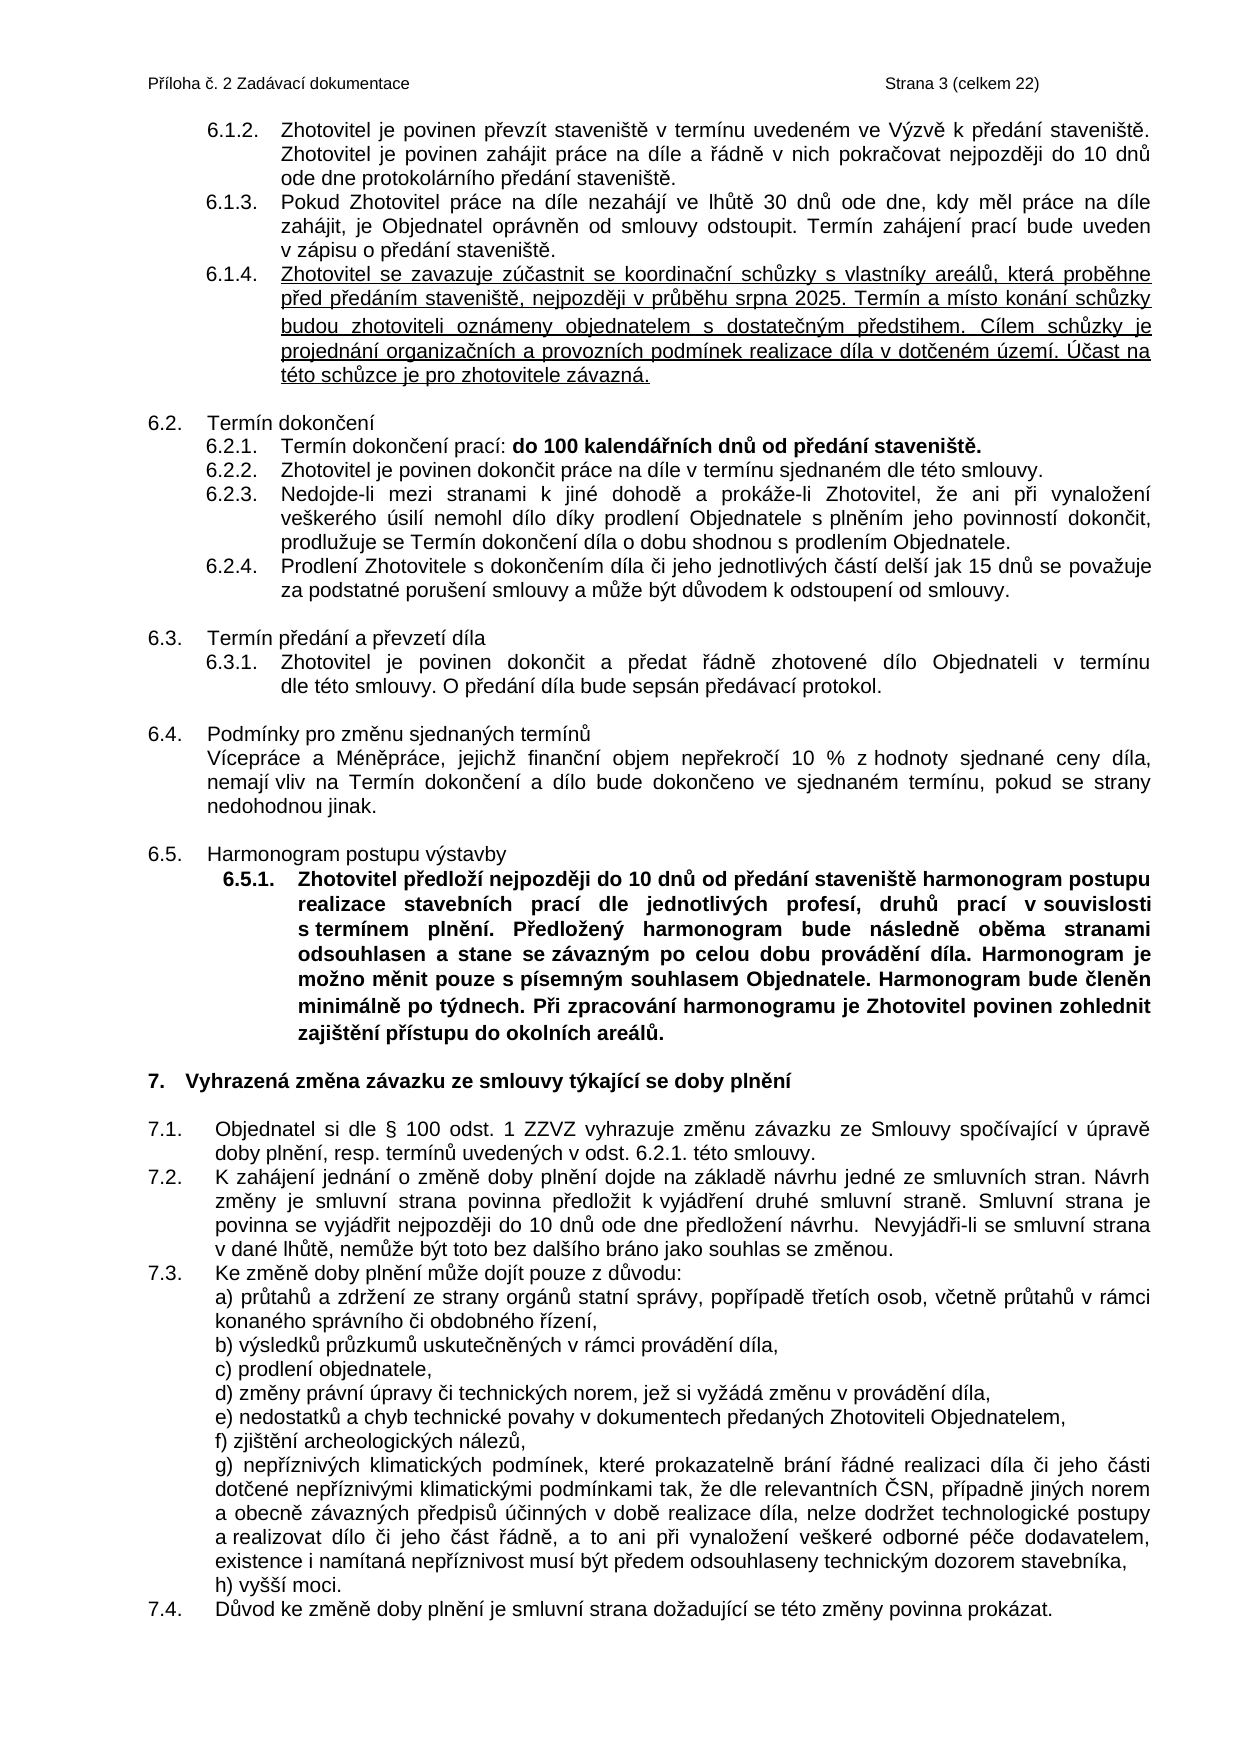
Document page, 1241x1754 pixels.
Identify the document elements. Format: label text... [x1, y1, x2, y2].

list K zahájení jednání o změně doby plnění dojde na základě návrhu jedné ze smluvních stran. Návrh změny je smluvní strana povinna předložit k vyjádření druhé smluvní straně. Smluvní strana je povinna se vyjádřit nejpozději do 10 dnů ode dne předložení návrhu. Nevyjádři-li se smluvní strana v dané lhůtě, nemůže být toto bez dalšího bráno jako souhlas se změnou. [148, 1165, 1152, 1261]
list Ke změně doby plnění může dojít pouze z důvodu: [148, 1261, 1152, 1285]
text h) vyšší moci. [148, 1572, 1152, 1596]
list Zhotovitel se zavazuje zúčastnit se koordinační schůzky s vlastníky areálů, která proběhne před předáním staveniště, nejpozději v průběhu srpna 2025. Termín a místo konání schůzky budou zhotoviteli oznámeny objednatelem s dostatečným předstihem. Cílem schůzky je projednání organizačních a provozních podmínek realizace díla v dotčeném území. Účast na této schůzce je pro zhotovitele závazná. [206, 262, 1152, 386]
text e) nedostatků a chyb technické povahy v dokumentech předaných Zhotoviteli Objednatelem, [148, 1405, 1152, 1429]
list Nedojde-li mezi stranami k jiné dohodě a prokáže-li Zhotovitel, že ani při vynaložení veškerého úsilí nemohl dílo díky prodlení Objednatele s plněním jeho povinností dokončit, prodlužuje se Termín dokončení díla o dobu shodnou s prodlením Objednatele. [206, 482, 1152, 554]
list Vyhrazená změna závazku ze smlouvy týkající se doby plnění [148, 1069, 1152, 1093]
list Důvod ke změně doby plnění je smluvní strana dožadující se této změny povinna prokázat. [148, 1596, 1152, 1620]
text d) změny právní úpravy či technických norem, jež si vyžádá změnu v provádění díla, [148, 1381, 1152, 1405]
list Zhotovitel předloží nejpozději do 10 dnů od předání staveniště harmonogram postupu realizace stavebních prací dle jednotlivých profesí, druhů prací v souvislosti s termínem plnění. Předložený harmonogram bude následně oběma stranami odsouhlasen a stane se závazným po celou dobu provádění díla. Harmonogram je možno měnit pouze s písemným souhlasem Objednatele. Harmonogram bude členěn minimálně po týdnech. Při zpracování harmonogramu je Zhotovitel povinen zohlednit zajištění přístupu do okolních areálů. [223, 866, 1152, 1044]
list Prodlení Zhotovitele s dokončením díla či jeho jednotlivých částí delší jak 15 dnů se považuje za podstatné porušení smlouvy a může být důvodem k odstoupení od smlouvy. [206, 554, 1152, 602]
list Zhotovitel je povinen dokončit práce na díle v termínu sjednaném dle této smlouvy. [206, 458, 1152, 482]
list Podmínky pro změnu sjednaných termínů [148, 722, 1152, 746]
text a) průtahů a zdržení ze strany orgánů statní správy, popřípadě třetích osob, včetně průtahů v rámci konaného správního či obdobného řízení, [215, 1285, 1152, 1333]
list Zhotovitel je povinen dokončit a předat řádně zhotovené dílo Objednateli v termínu dle této smlouvy. O předání díla bude sepsán předávací protokol. [206, 650, 1152, 698]
text b) výsledků průzkumů uskutečněných v rámci provádění díla, [148, 1333, 1152, 1357]
list Termín dokončení [148, 410, 1152, 434]
list Objednatel si dle § 100 odst. 1 ZZVZ vyhrazuje změnu závazku ze Smlouvy spočívající v úpravě doby plnění, resp. termínů uvedených v odst. 6.2.1. této smlouvy. [148, 1117, 1152, 1165]
list Harmonogram postupu výstavby [148, 842, 1152, 866]
list Zhotovitel je povinen převzít staveniště v termínu uvedeném ve Výzvě k předání staveniště. Zhotovitel je povinen zahájit práce na díle a řádně v nich pokračovat nejpozději do 10 dnů ode dne protokolárního předání staveniště. [207, 118, 1152, 190]
text g) nepříznivých klimatických podmínek, které prokazatelně brání řádné realizaci díla či jeho části dotčené nepříznivými klimatickými podmínkami tak, že dle relevantních ČSN, případně jiných norem a obecně závazných předpisů účinných v době realizace díla, nelze dodržet technologické postupy a realizovat dílo či jeho část řádně, a to ani při vynaložení veškeré odborné péče dodavatelem, existence i namítaná nepříznivost musí být předem odsouhlaseny technickým dozorem stavebníka, [215, 1453, 1152, 1572]
text Vícepráce a Méněpráce, jejichž finanční objem nepřekročí 10 % z hodnoty sjednané ceny díla, nemají vliv na Termín dokončení a dílo bude dokončeno ve sjednaném termínu, pokud se strany nedohodnou jinak. [207, 746, 1152, 818]
text f) zjištění archeologických nálezů, [148, 1429, 1152, 1453]
text c) prodlení objednatele, [148, 1357, 1152, 1381]
list Pokud Zhotovitel práce na díle nezahájí ve lhůtě 30 dnů ode dne, kdy měl práce na díle zahájit, je Objednatel oprávněn od smlouvy odstoupit. Termín zahájení prací bude uveden v zápisu o předání staveniště. [206, 190, 1152, 262]
list Termín předání a převzetí díla [148, 626, 1152, 650]
list Termín dokončení prací: do 100 kalendářních dnů od předání staveniště. [206, 434, 1152, 458]
